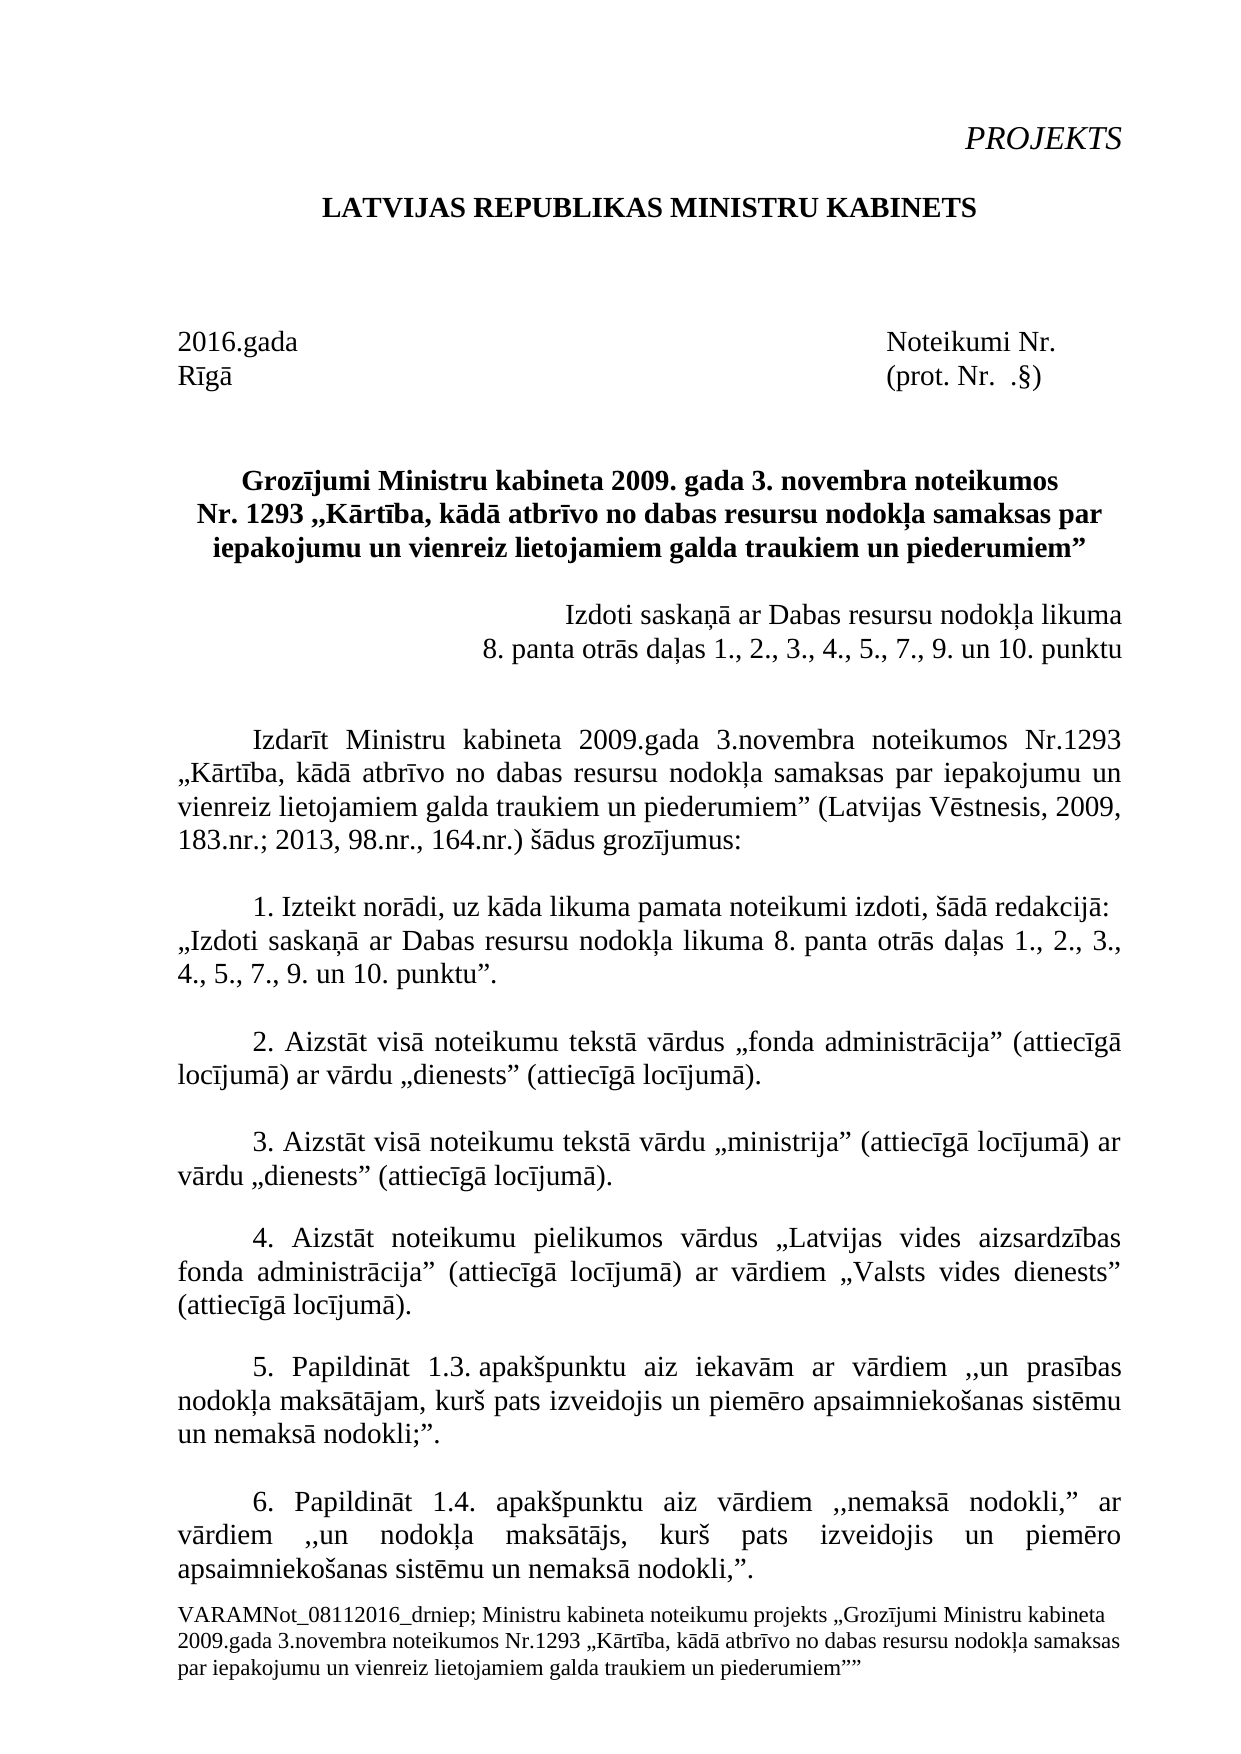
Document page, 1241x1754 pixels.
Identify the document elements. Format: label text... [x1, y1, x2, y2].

text LATVIJAS REPUBLIKAS MINISTRU KABINETS [177, 190, 1122, 223]
text 8. panta otrās daļas 1., 2., 3., 4., 5., 7., 9. un 10. punktu [177, 631, 1122, 664]
text 4. Aizstāt noteikumu pielikumos vārdus „Latvijas vides aizsardzības fonda administrācija” (attiecīgā locījumā) ar vārdiem „Valsts vides dienests” (attiecīgā locījumā). [177, 1220, 1122, 1321]
text 6. Papildināt 1.4. apakšpunktu aiz vārdiem ,,nemaksā nodokli,” ar vārdiem ,,un nodokļa maksātājs, kurš pats izveidojis un piemēro apsaimniekošanas sistēmu un nemaksā nodokli,”. [177, 1484, 1122, 1584]
text 5. Papildināt 1.3. apakšpunktu aiz iekavām ar vārdiem ,,un prasības nodokļa maksātājam, kurš pats izveidojis un piemēro apsaimniekošanas sistēmu un nemaksā nodokli;”. [177, 1349, 1122, 1450]
text 3. Aizstāt visā noteikumu tekstā vārdu „ministrija” (attiecīgā locījumā) ar vārdu „dienests” (attiecīgā locījumā). [177, 1124, 1122, 1191]
text 1. Izteikt norādi, uz kāda likuma pamata noteikumi izdoti, šādā redakcijā: [177, 889, 1122, 923]
text Izdoti saskaņā ar Dabas resursu nodokļa likuma [177, 597, 1122, 631]
text Grozījumi Ministru kabineta 2009. gada 3. novembra noteikumos Nr. 1293 ,,Kārtība, kādā atbrīvo no dabas resursu nodokļa samaksas par iepakojumu un vienreiz lietojamiem galda traukiem un piederumiem” [177, 463, 1122, 564]
text „Izdoti saskaņā ar Dabas resursu nodokļa likuma 8. panta otrās daļas 1., 2., 3., 4., 5., 7., 9. un 10. punktu”. [177, 923, 1122, 990]
subtitle PROJEKTS [177, 118, 1122, 156]
text 2016.gada Noteikumi Nr. Rīgā (prot. Nr. .§) [177, 324, 1122, 391]
text Izdarīt Ministru kabineta 2009.gada 3.novembra noteikumos Nr.1293 „Kārtība, kādā atbrīvo no dabas resursu nodokļa samaksas par iepakojumu un vienreiz lietojamiem galda traukiem un piederumiem” (Latvijas Vēstnesis, 2009, 183.nr.; 2013, 98.nr., 164.nr.) šādus grozījumus: [177, 722, 1122, 856]
text 2. Aizstāt visā noteikumu tekstā vārdus „fonda administrācija” (attiecīgā locījumā) ar vārdu „dienests” (attiecīgā locījumā). [177, 1024, 1122, 1091]
